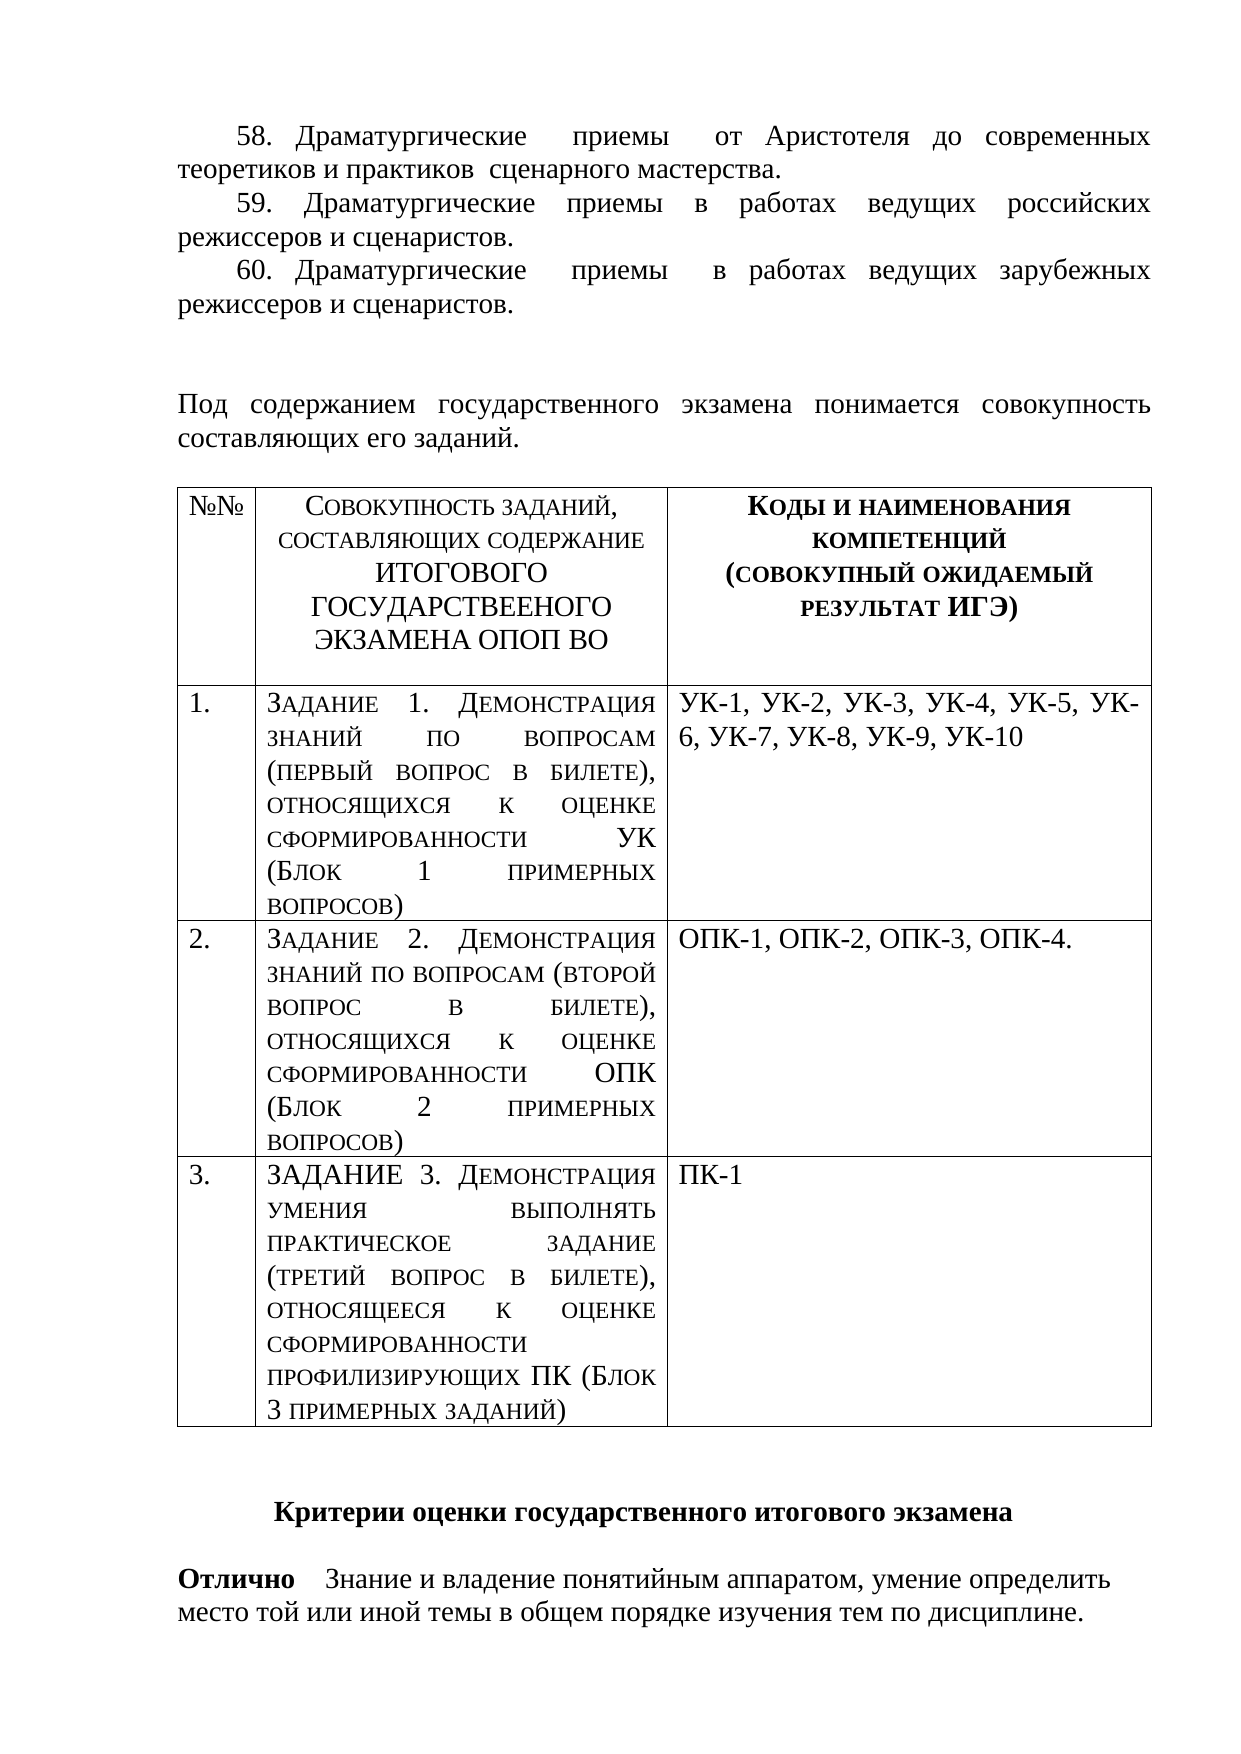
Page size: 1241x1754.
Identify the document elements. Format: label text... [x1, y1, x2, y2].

table_cell 1. [178, 686, 255, 920]
text Критерии оценки государственного итогового экзамена [215, 1494, 1152, 1527]
table_cell ОПК-1, ОПК-2, ОПК-3, ОПК-4. [668, 921, 1151, 1156]
text 59. Драматургические приемы в работах ведущих российских режиссеров и сценаристов. [177, 185, 1152, 252]
table_cell 3. [178, 1157, 255, 1426]
table_cell УК-1, УК-2, УК-3, УК-4, УК-5, УК-6, УК-7, УК-8, УК-9, УК-10 [668, 686, 1151, 920]
text 60. Драматургические приемы в работах ведущих зарубежных режиссеров и сценаристов. [177, 252, 1152, 319]
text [177, 1561, 1152, 1628]
table_cell 2. [178, 921, 255, 1156]
table_cell Задание 1. Демонстрация знаний по вопросам (первый вопрос в билете), относящихся к оценке сформированности УК (Блок 1 примерных вопросов) [256, 686, 667, 920]
table_header №№ [178, 488, 255, 684]
table_cell ЗАДАНИЕ 3. Демонстрация умения выполнять практическое задание (третий вопрос в билете), относящееся к оценке сформированности профилизирующих ПК (Блок 3 примерных заданий) [256, 1157, 667, 1426]
table_header Совокупность заданий, составляющих содержание ИТОГОВОГО ГОСУДАРСТВЕЕНОГО ЭКЗАМЕНА ОПОП ВО [256, 488, 667, 684]
text 58. Драматургические приемы от Аристотеля до современных теоретиков и практиков сценарного мастерства. [177, 118, 1152, 185]
text Под содержанием государственного экзамена понимается совокупность составляющих его заданий. [177, 386, 1152, 453]
table_header Коды и наименования компетенций (совокупный ожидаемый результат ИГЭ) [668, 488, 1151, 684]
table_cell ПК-1 [668, 1157, 1151, 1426]
table_cell Задание 2. Демонстрация знаний по вопросам (второй вопрос в билете), относящихся к оценке сформированности ОПК (Блок 2 примерных вопросов) [256, 921, 667, 1156]
